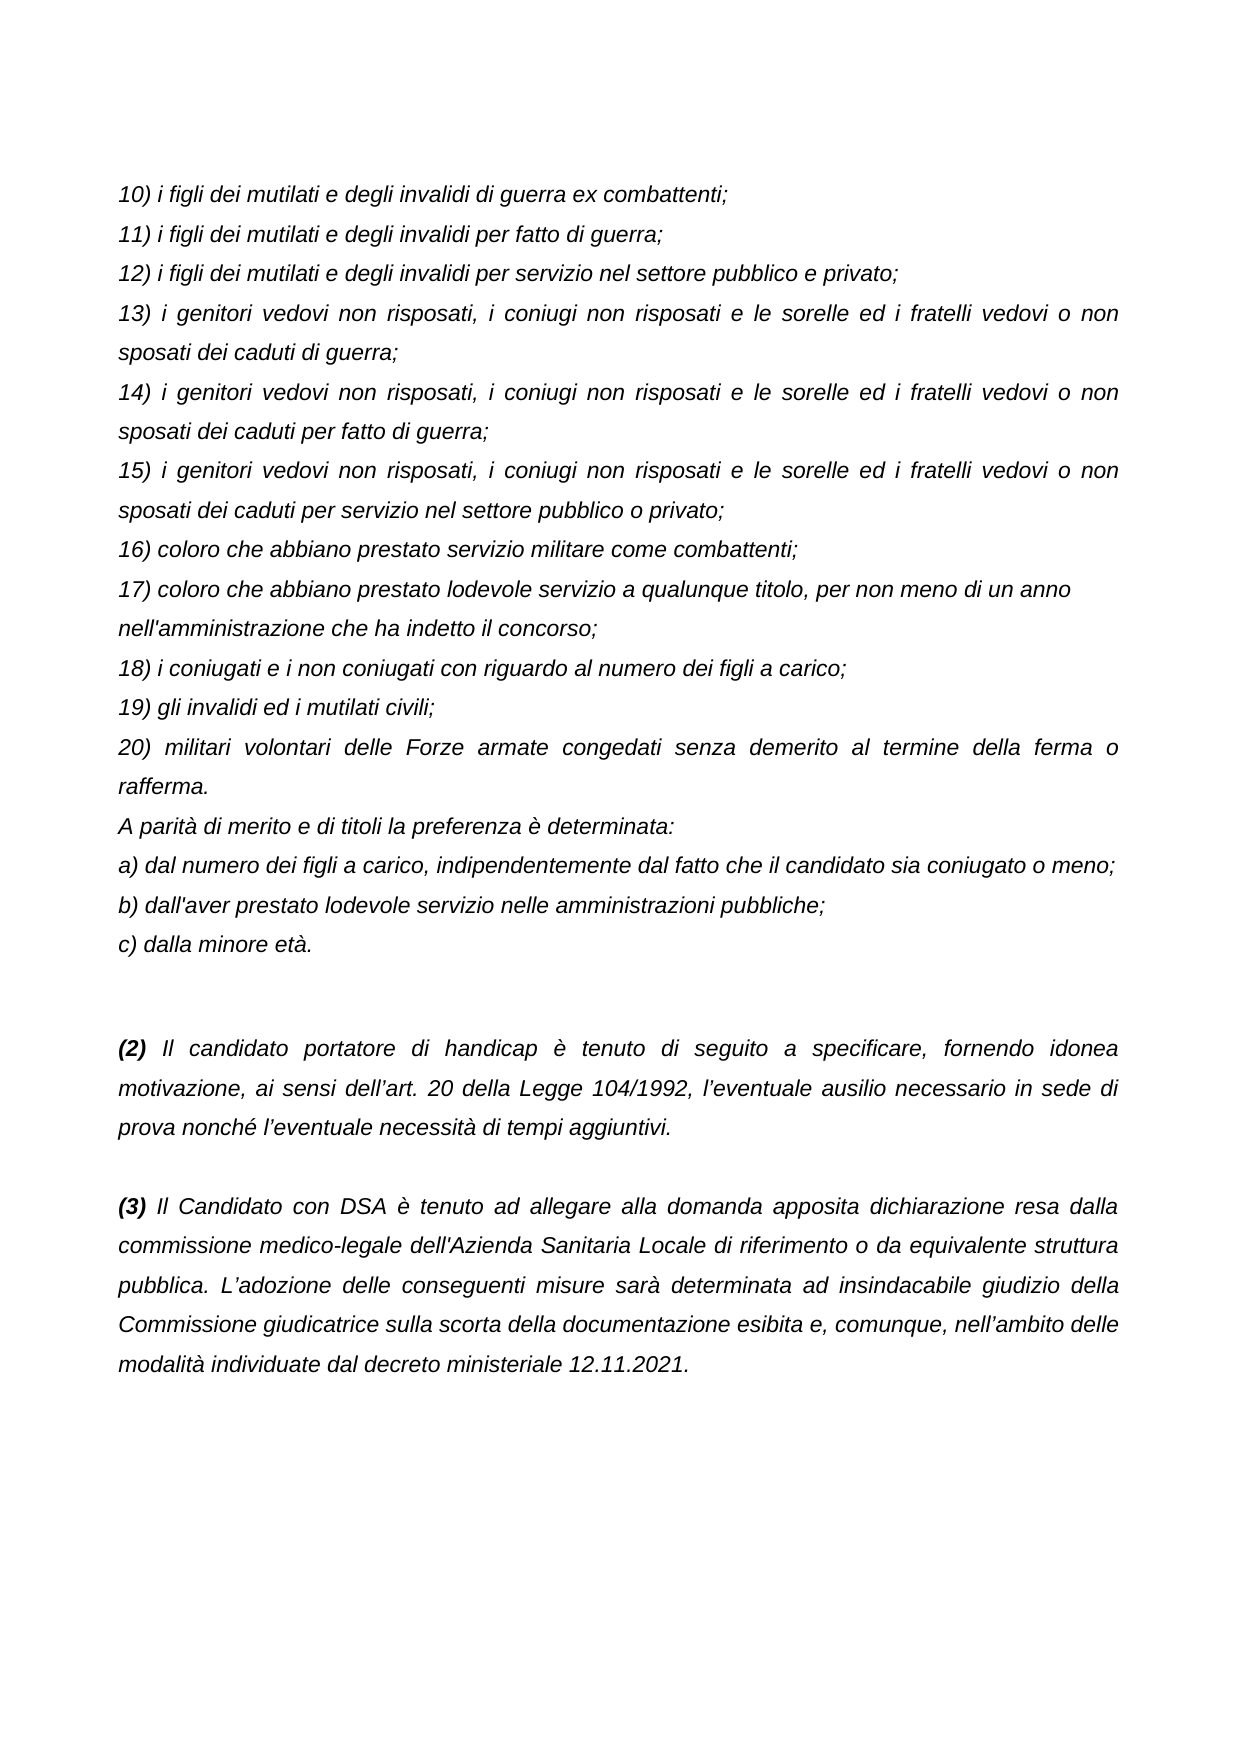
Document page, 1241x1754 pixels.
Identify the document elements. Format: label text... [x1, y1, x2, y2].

text (2) Il candidato portatore di handicap è tenuto di seguito a specificare, fornendo idonea motivazione, ai sensi dell’art. 20 della Legge 104/1992, l’eventuale ausilio necessario in sede di prova nonché l’eventuale necessità di tempi aggiuntivi. [118, 1035, 1122, 1140]
text 14) i genitori vedovi non risposati, i coniugi non risposati e le sorelle ed i fratelli vedovi o non sposati dei caduti per fatto di guerra; [118, 378, 1122, 444]
text a) dal numero dei figli a carico, indipendentemente dal fatto che il candidato sia coniugato o meno; [118, 852, 1122, 878]
text 12) i figli dei mutilati e degli invalidi per servizio nel settore pubblico e privato; [118, 260, 1122, 286]
text b) dall'aver prestato lodevole servizio nelle amministrazioni pubbliche; [118, 892, 1122, 918]
text 13) i genitori vedovi non risposati, i coniugi non risposati e le sorelle ed i fratelli vedovi o non sposati dei caduti di guerra; [118, 299, 1122, 365]
text (3) Il Candidato con DSA è tenuto ad allegare alla domanda apposita dichiarazione resa dalla commissione medico-legale dell'Azienda Sanitaria Locale di riferimento o da equivalente struttura pubblica. L’adozione delle conseguenti misure sarà determinata ad insindacabile giudizio della Commissione giudicatrice sulla scorta della documentazione esibita e, comunque, nell’ambito delle modalità individuate dal decreto ministeriale 12.11.2021. [118, 1193, 1122, 1377]
text 11) i figli dei mutilati e degli invalidi per fatto di guerra; [118, 221, 1122, 247]
text c) dalla minore età. [118, 931, 1122, 957]
text 20) militari volontari delle Forze armate congedati senza demerito al termine della ferma o rafferma. [118, 734, 1122, 799]
text 16) coloro che abbiano prestato servizio militare come combattenti; [118, 536, 1122, 563]
text 10) i figli dei mutilati e degli invalidi di guerra ex combattenti; [118, 181, 1122, 207]
text A parità di merito e di titoli la preferenza è determinata: [118, 813, 1122, 839]
text 19) gli invalidi ed i mutilati civili; [118, 694, 1122, 721]
text 18) i coniugati e i non coniugati con riguardo al numero dei figli a carico; [118, 655, 1122, 681]
text 17) coloro che abbiano prestato lodevole servizio a qualunque titolo, per non meno di un anno [118, 576, 1122, 602]
text 15) i genitori vedovi non risposati, i coniugi non risposati e le sorelle ed i fratelli vedovi o non sposati dei caduti per servizio nel settore pubblico o privato; [118, 457, 1122, 523]
text nell'amministrazione che ha indetto il concorso; [118, 615, 1122, 642]
